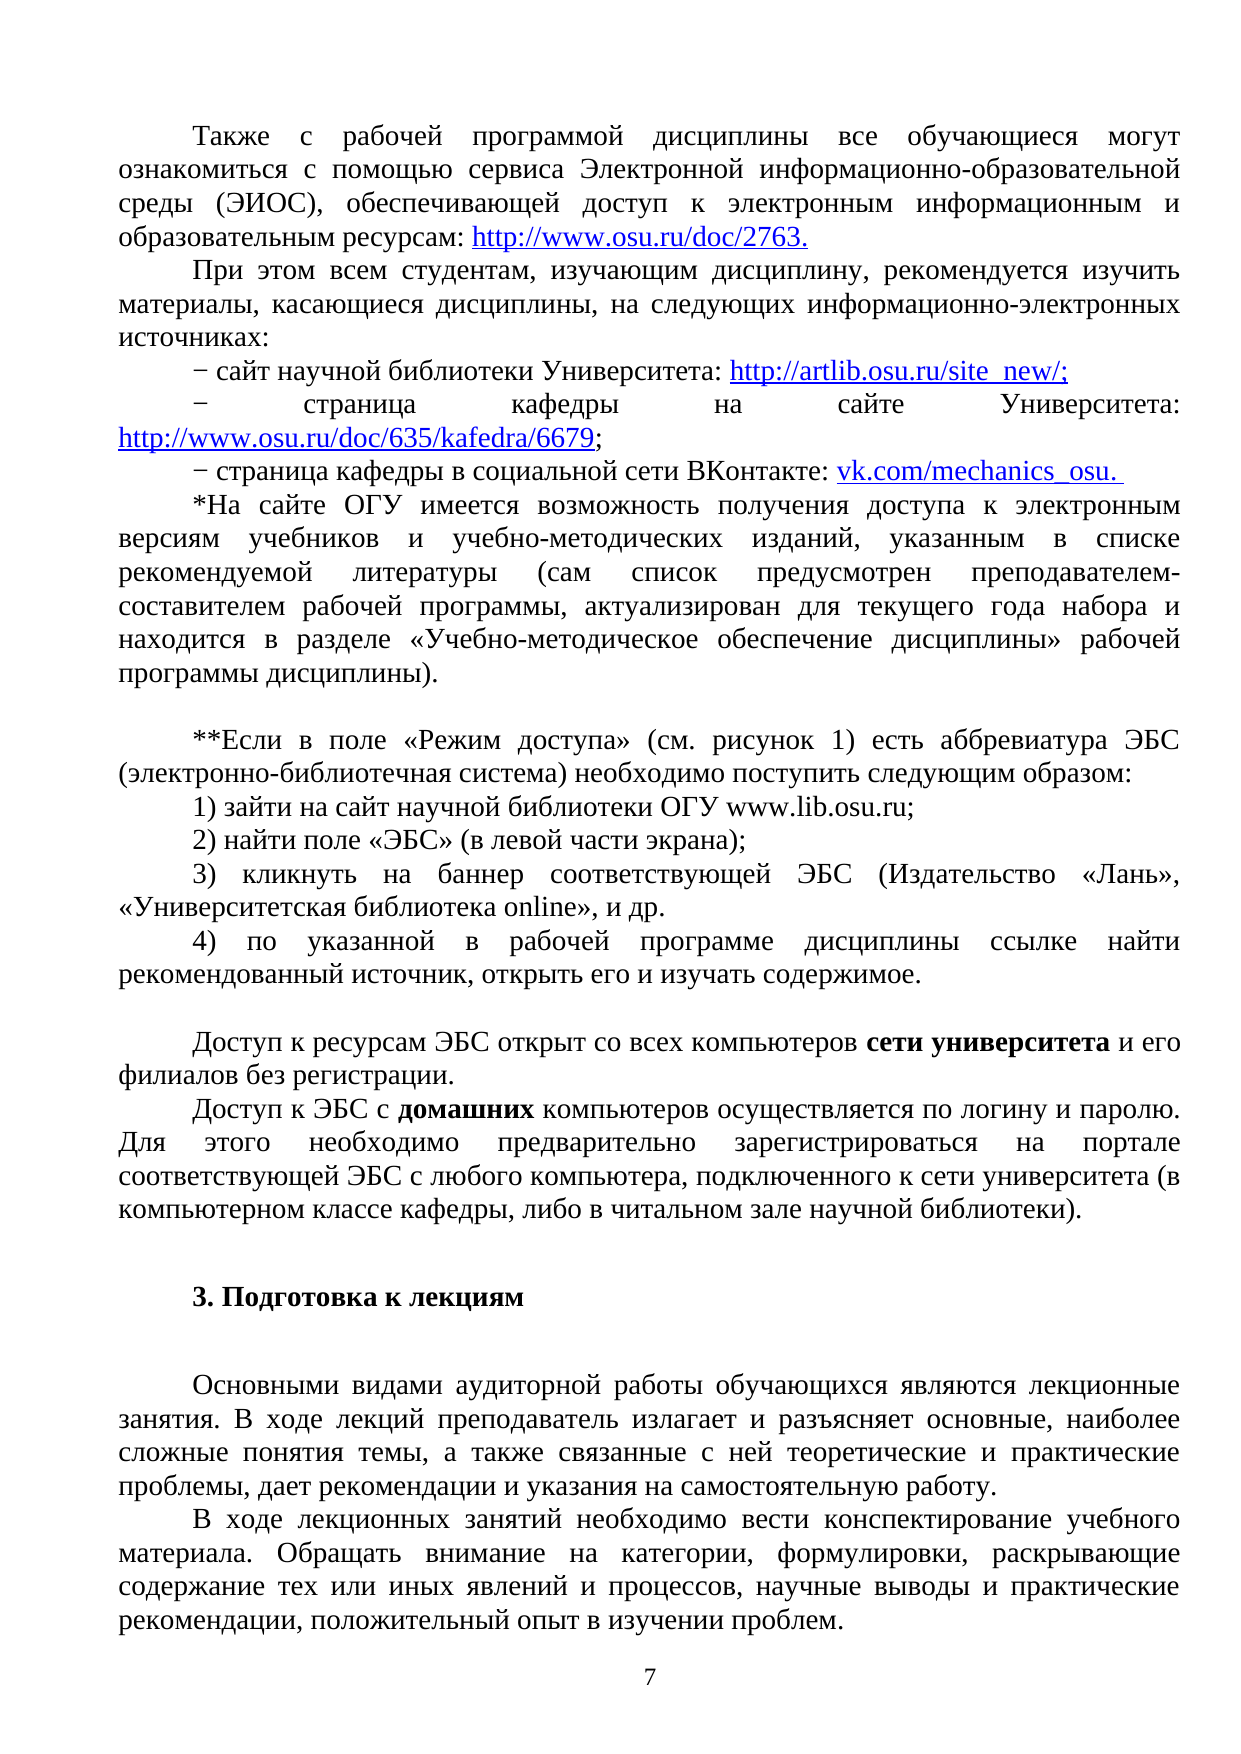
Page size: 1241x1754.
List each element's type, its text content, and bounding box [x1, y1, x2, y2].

text При этом всем студентам, изучающим дисциплину, рекомендуется изучить материалы, касающиеся дисциплины, на следующих информационно-электронных источниках: [118, 252, 1181, 353]
text 4) по указанной в рабочей программе дисциплины ссылке найти рекомендованный источник, открыть его и изучать содержимое. [118, 923, 1181, 990]
text Основными видами аудиторной работы обучающихся являются лекционные занятия. В ходе лекций преподаватель излагает и разъясняет основные, наиболее сложные понятия темы, а также связанные с ней теоретические и практические проблемы, дает рекомендации и указания на самостоятельную работу. [118, 1367, 1181, 1501]
text Доступ к ЭБС с домашних компьютеров осуществляется по логину и паролю. Для этого необходимо предварительно зарегистрироваться на портале соответствующей ЭБС с любого компьютера, подключенного к сети университета (в компьютерном классе кафедры, либо в читальном зале научной библиотеки). [118, 1091, 1181, 1225]
text *На сайте ОГУ имеется возможность получения доступа к электронным версиям учебников и учебно-методических изданий, указанным в списке рекомендуемой литературы (сам список предусмотрен преподавателем-составителем рабочей программы, актуализирован для текущего года набора и находится в разделе «Учебно-методическое обеспечение дисциплины» рабочей программы дисциплины). [118, 487, 1181, 688]
text − страница кафедры на сайте Университета: http://www.osu.ru/doc/635/kafedra/6679; [118, 386, 1181, 453]
text **Если в поле «Режим доступа» (см. рисунок 1) есть аббревиатура ЭБС (электронно-библиотечная система) необходимо поступить следующим образом: [118, 722, 1181, 789]
text Также с рабочей программой дисциплины все обучающиеся могут ознакомиться с помощью сервиса Электронной информационно-образовательной среды (ЭИОС), обеспечивающей доступ к электронным информационным и образовательным ресурсам: http://www.osu.ru/doc/2763. [118, 118, 1181, 252]
text Доступ к ресурсам ЭБС открыт со всех компьютеров сети университета и его филиалов без регистрации. [118, 1024, 1181, 1091]
subtitle Подготовка к лекциям [118, 1279, 1181, 1313]
text В ходе лекционных занятий необходимо вести конспектирование учебного материала. Обращать внимание на категории, формулировки, раскрывающие содержание тех или иных явлений и процессов, научные выводы и практические рекомендации, положительный опыт в изучении проблем. [118, 1501, 1181, 1636]
text 3) кликнуть на баннер соответствующей ЭБС (Издательство «Лань», «Университетская библиотека online», и др. [118, 856, 1181, 923]
text 1) зайти на сайт научной библиотеки ОГУ www.lib.osu.ru; [118, 789, 1181, 822]
text 2) найти поле «ЭБС» (в левой части экрана); [118, 822, 1181, 856]
text − страница кафедры в социальной сети ВКонтакте: vk.com/mechanics_osu. [118, 453, 1181, 487]
text − сайт научной библиотеки Университета: http://artlib.osu.ru/site_new/; [118, 353, 1181, 386]
